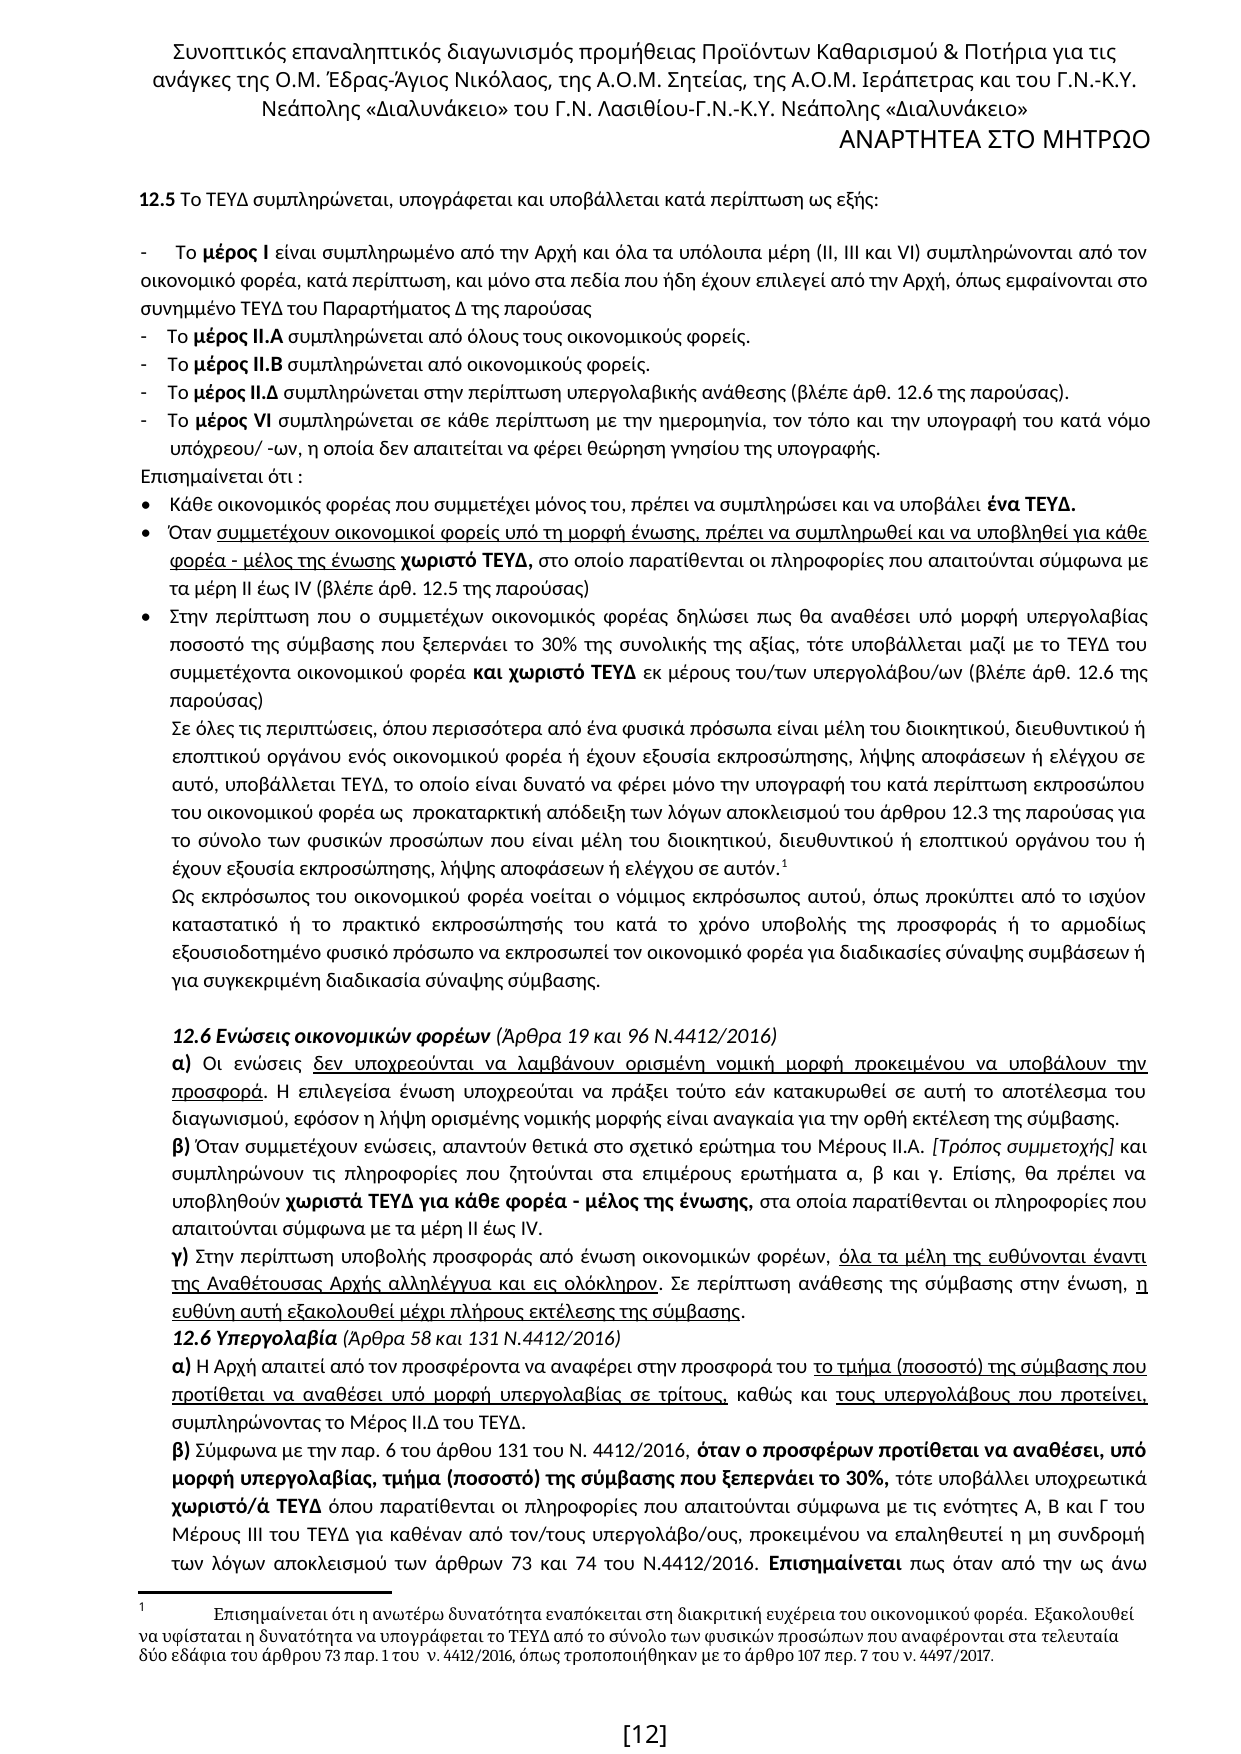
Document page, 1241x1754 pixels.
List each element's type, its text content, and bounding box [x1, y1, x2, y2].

list Το μέρος VI συμπληρώνεται σε κάθε περίπτωση με την ημερομηνία, τον τόπο και την υπογραφή του κατά νόμο υπόχρεου/ -ων, η οποία δεν απαιτείται να φέρει θεώρηση γνησίου της υπογραφής. [140, 405, 1151, 461]
text 12.6 Ενώσεις οικονομικών φορέων (Άρθρα 19 και 96 Ν.4412/2016) [172, 1021, 1151, 1049]
list Στην περίπτωση που ο συμμετέχων οικονομικός φορέας δηλώσει πως θα αναθέσει υπό μορφή υπεργολαβίας ποσοστό της σύμβασης που ξεπερνάει το 30% της συνολικής της αξίας, τότε υποβάλλεται μαζί με το ΤΕΥΔ του συμμετέχοντα οικονομικού φορέα και χωριστό ΤΕΥΔ εκ μέρους του/των υπεργολάβου/ων (βλέπε άρθ. 12.6 της παρούσας) [140, 601, 1149, 713]
list Κάθε οικονομικός φορέας που συμμετέχει μόνος του, πρέπει να συμπληρώσει και να υποβάλει ένα ΤΕΥΔ. [140, 489, 1149, 517]
text Ως εκπρόσωπος του οικονομικού φορέα νοείται ο νόμιμος εκπρόσωπος αυτού, όπως προκύπτει από το ισχύον καταστατικό ή το πρακτικό εκπροσώπησής του κατά το χρόνο υποβολής της προσφοράς ή το αρμοδίως εξουσιοδοτημένο φυσικό πρόσωπο να εκπροσωπεί τον οικονομικό φορέα για διαδικασίες σύναψης συμβάσεων ή για συγκεκριμένη διαδικασία σύναψης σύμβασης. [172, 881, 1147, 993]
list Το μέρος ΙΙ.Α συμπληρώνεται από όλους τους οικονομικούς φορείς. [140, 321, 1149, 349]
text β) Όταν συμμετέχουν ενώσεις, απαντούν θετικά στο σχετικό ερώτημα του Μέρους ΙΙ.Α. [Τρόπος συμμετοχής] και συμπληρώνουν τις πληροφορίες που ζητούνται στα επιμέρους ερωτήματα α, β και γ. Επίσης, θα πρέπει να υποβληθούν χωριστά ΤΕΥΔ για κάθε φορέα - μέλος της ένωσης, στα οποία παρατίθενται οι πληροφορίες που απαιτούνται σύμφωνα με τα μέρη II έως IV. [172, 1131, 1147, 1241]
text 12.5 Το ΤΕΥΔ συμπληρώνεται, υπογράφεται και υποβάλλεται κατά περίπτωση ως εξής: [138, 185, 1147, 212]
text Επισημαίνεται ότι : [140, 461, 1151, 489]
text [172, 1435, 1147, 1576]
text 12.6 Υπεργολαβία (Άρθρα 58 και 131 Ν.4412/2016) [172, 1324, 1151, 1351]
list Το μέρος ΙΙ.Δ συμπληρώνεται στην περίπτωση υπεργολαβικής ανάθεσης (βλέπε άρθ. 12.6 της παρούσας). [140, 377, 1151, 405]
text Σε όλες τις περιπτώσεις, όπου περισσότερα από ένα φυσικά πρόσωπα είναι μέλη του διοικητικού, διευθυντικού ή εποπτικού οργάνου ενός οικονομικού φορέα ή έχουν εξουσία εκπροσώπησης, λήψης αποφάσεων ή ελέγχου σε αυτό, υποβάλλεται ΤΕΥΔ, το οποίο είναι δυνατό να φέρει μόνο την υπογραφή του κατά περίπτωση εκπροσώπου του οικονομικού φορέα ως προκαταρκτική απόδειξη των λόγων αποκλεισμού του άρθρου 12.3 της παρούσας για το σύνολο των φυσικών προσώπων που είναι μέλη του διοικητικού, διευθυντικού ή εποπτικού οργάνου του ή έχουν εξουσία εκπροσώπησης, λήψης αποφάσεων ή ελέγχου σε αυτόν. [172, 713, 1147, 881]
text α) Η Αρχή απαιτεί από τον προσφέροντα να αναφέρει στην προσφορά του το τμήμα (ποσοστό) της σύμβασης που προτίθεται να αναθέσει υπό μορφή υπεργολαβίας σε τρίτους, καθώς και τους υπεργολάβους που προτείνει, συμπληρώνοντας το Μέρος ΙΙ.Δ του ΤΕΥΔ. [172, 1351, 1147, 1435]
list Το μέρος ΙΙ.Β συμπληρώνεται από οικονομικούς φορείς. [140, 349, 1151, 377]
text α) Οι ενώσεις δεν υποχρεούνται να λαμβάνουν ορισμένη νομική μορφή προκειμένου να υποβάλουν την προσφορά. Η επιλεγείσα ένωση υποχρεούται να πράξει τούτο εάν κατακυρωθεί σε αυτή το αποτέλεσμα του διαγωνισμού, εφόσον η λήψη ορισμένης νομικής μορφής είναι αναγκαία για την ορθή εκτέλεση της σύμβασης. [172, 1049, 1147, 1131]
text γ) Στην περίπτωση υποβολής προσφοράς από ένωση οικονομικών φορέων, όλα τα μέλη της ευθύνονται έναντι της Αναθέτουσας Αρχής αλληλέγγυα και εις ολόκληρον. Σε περίπτωση ανάθεσης της σύμβασης στην ένωση, η ευθύνη αυτή εξακολουθεί μέχρι πλήρους εκτέλεσης της σύμβασης. [172, 1241, 1147, 1324]
list Όταν συμμετέχουν οικονομικοί φορείς υπό τη μορφή ένωσης, πρέπει να συμπληρωθεί και να υποβληθεί για κάθε φορέα - μέλος της ένωσης χωριστό ΤΕΥΔ, στο οποίο παρατίθενται οι πληροφορίες που απαιτούνται σύμφωνα με τα μέρη II έως ΙV (βλέπε άρθ. 12.5 της παρούσας) [140, 517, 1149, 601]
list Το μέρος Ι είναι συμπληρωμένο από την Αρχή και όλα τα υπόλοιπα μέρη (ΙΙ, ΙΙΙ και VI) συμπληρώνονται από τον οικονομικό φορέα, κατά περίπτωση, και μόνο στα πεδία που ήδη έχουν επιλεγεί από την Αρχή, όπως εμφαίνονται στο συνημμένο ΤΕΥΔ του Παραρτήματος Δ της παρούσας [140, 237, 1149, 321]
